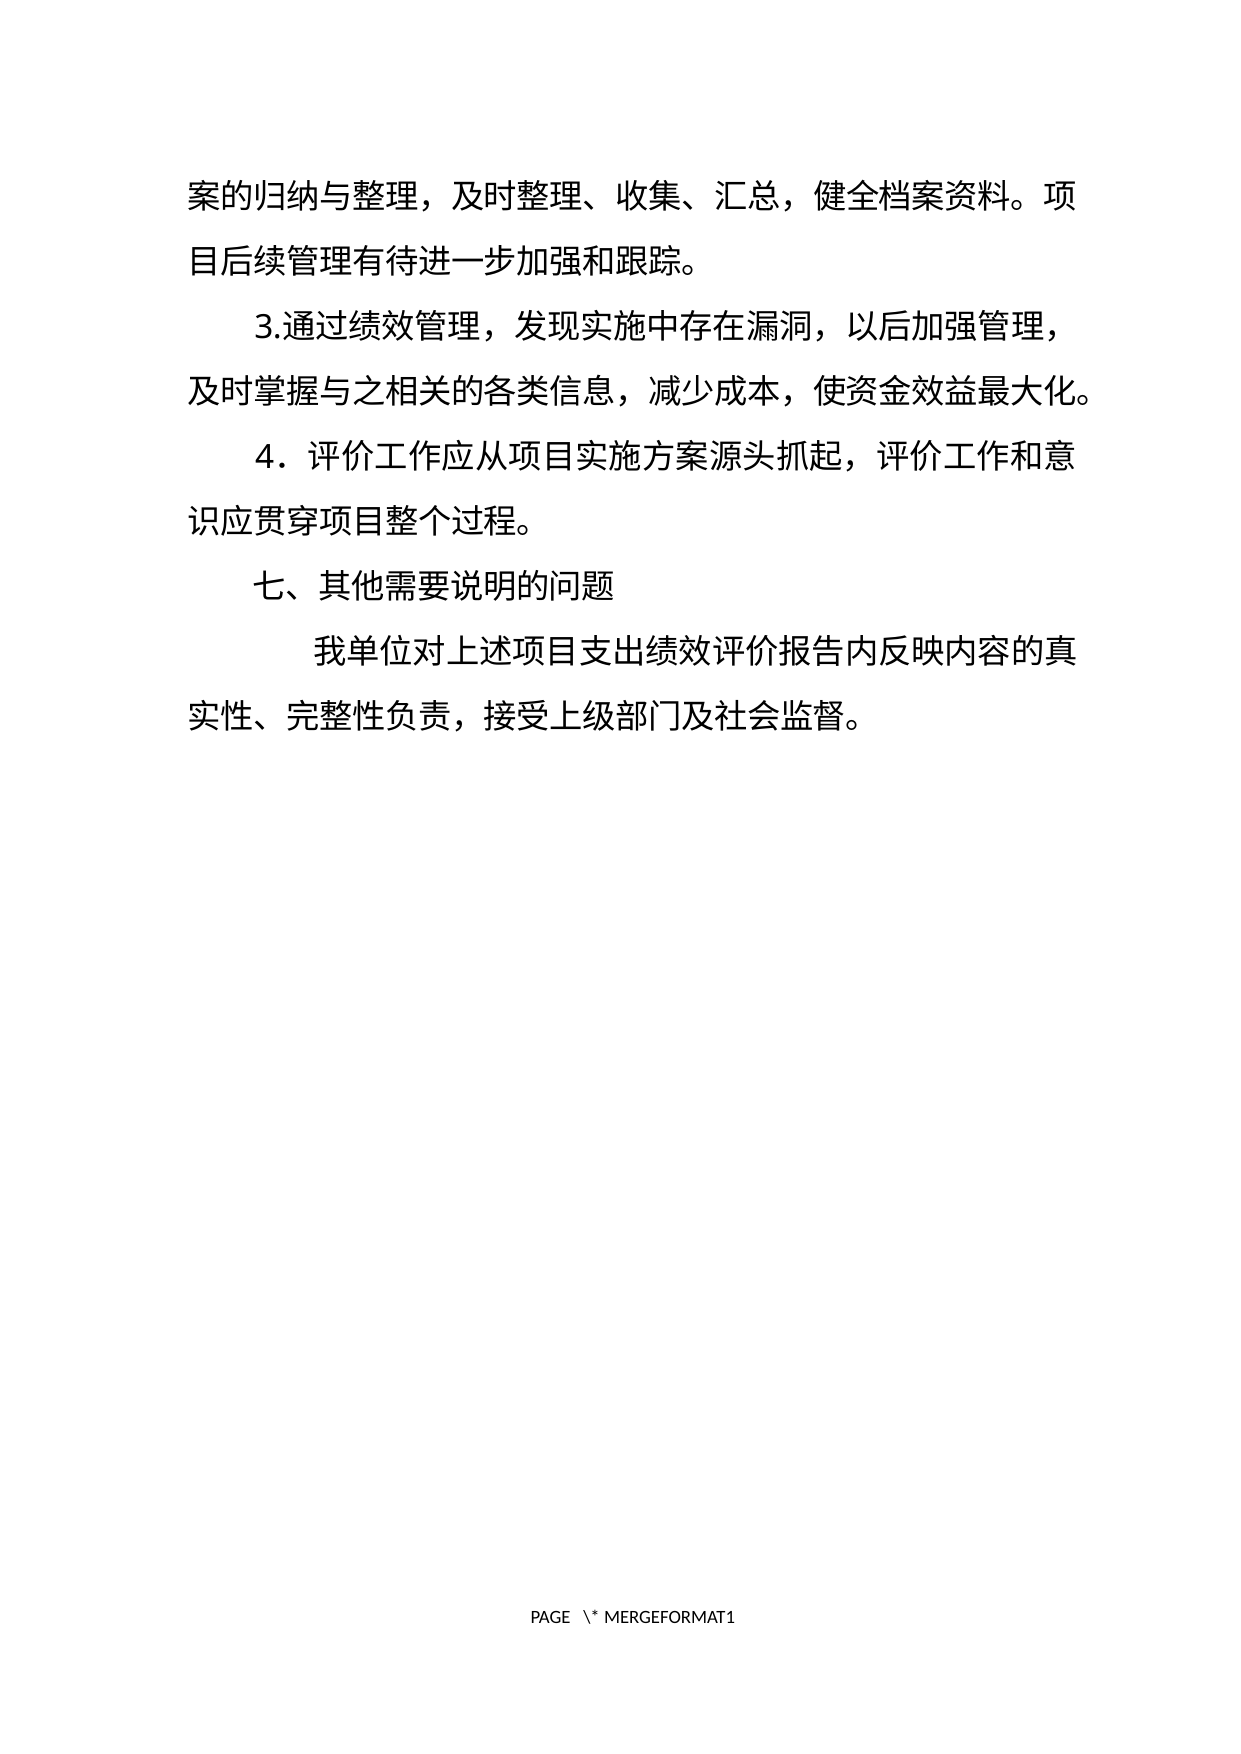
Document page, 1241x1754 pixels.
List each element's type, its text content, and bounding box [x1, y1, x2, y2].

text 七、其他需要说明的问题 [187, 552, 1078, 617]
text 我单位对上述项目支出绩效评价报告内反映内容的真实性、完整性负责，接受上级部门及社会监督。 [187, 617, 1078, 747]
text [187, 162, 1078, 552]
